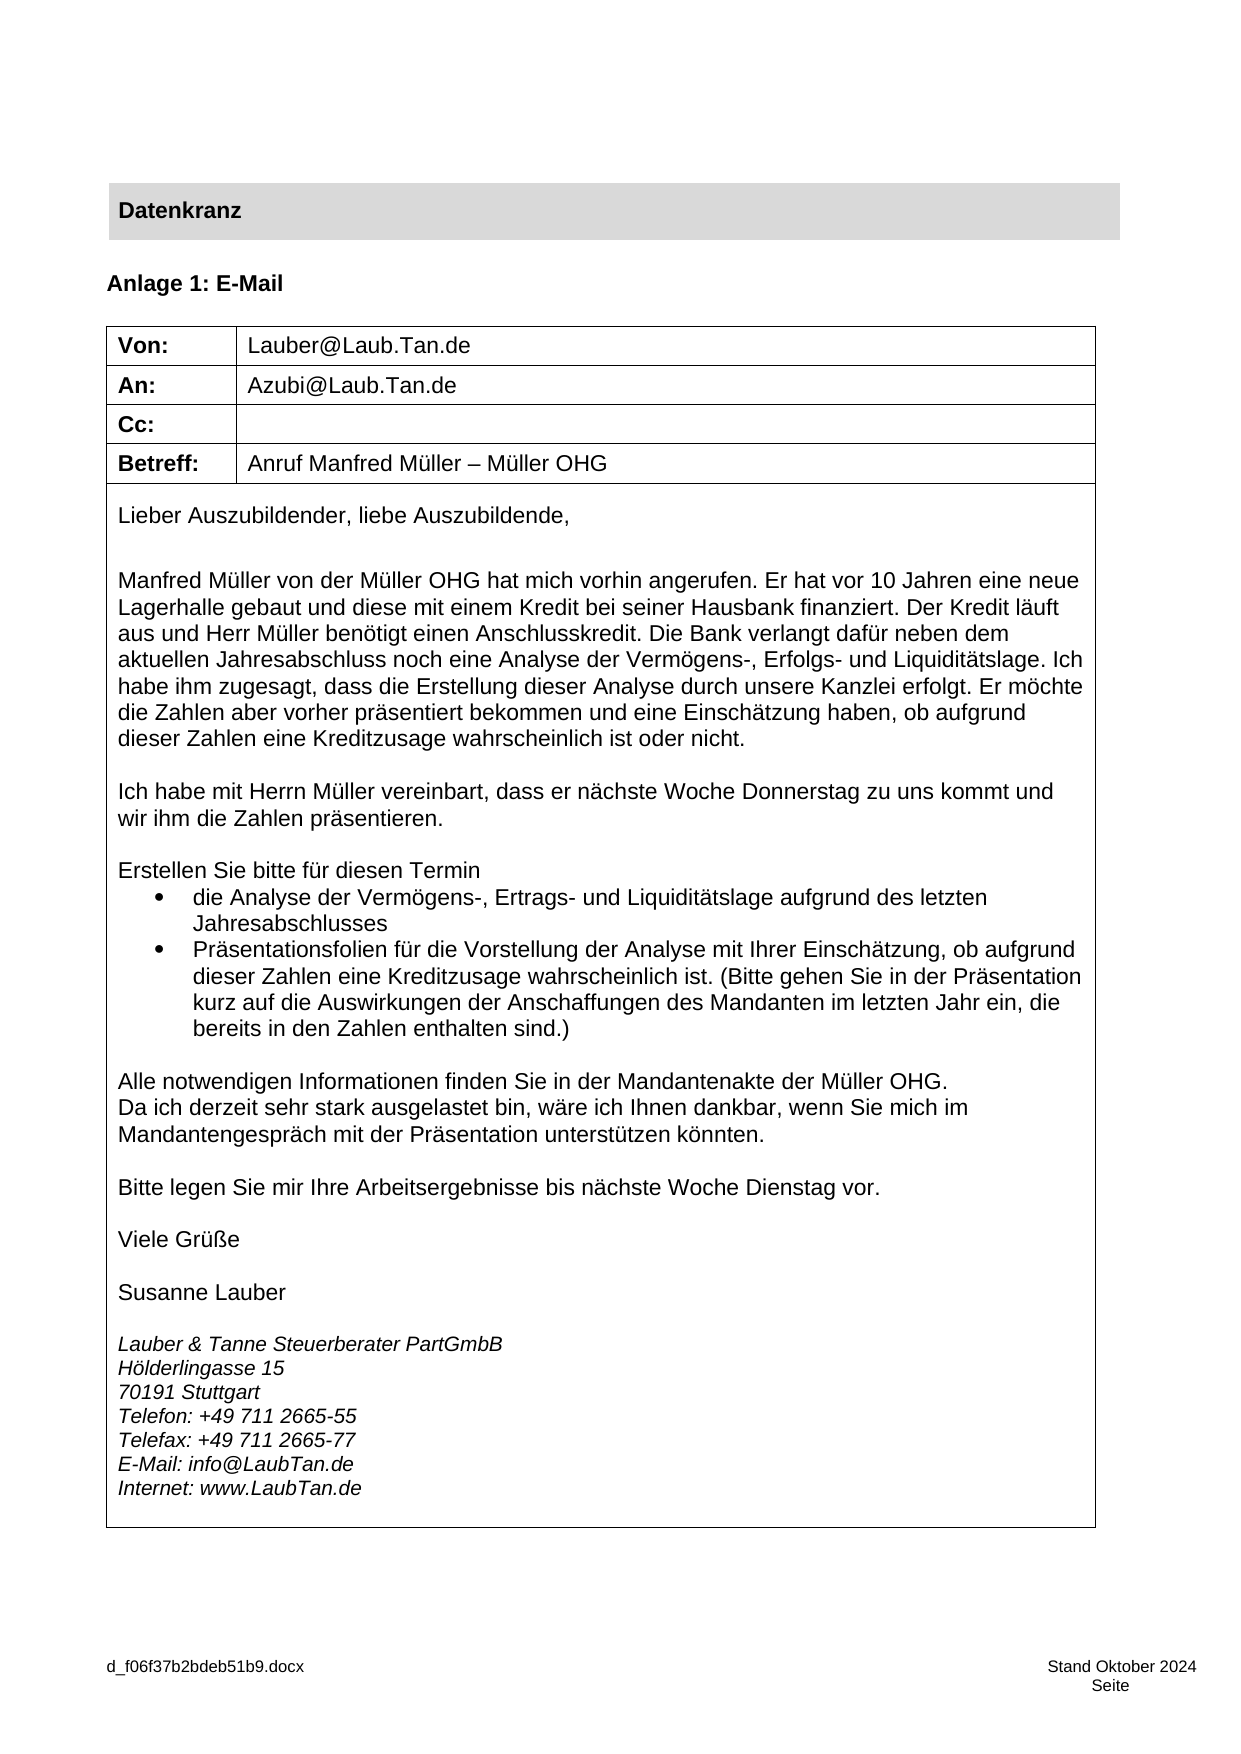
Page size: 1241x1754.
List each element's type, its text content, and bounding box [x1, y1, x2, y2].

table_cell Lieber Auszubildender, liebe Auszubildende, Manfred Müller von der Müller OHG hat mich vorhin angerufen. Er hat vor 10 Jahren eine neue Lagerhalle gebaut und diese mit einem Kredit bei seiner Hausbank finanziert. Der Kredit läuft aus und Herr Müller benötigt einen Anschlusskredit. Die Bank verlangt dafür neben dem aktuellen Jahresabschluss noch eine Analyse der Vermögens-, Erfolgs- und Liquiditätslage. Ich habe ihm zugesagt, dass die Erstellung dieser Analyse durch unsere Kanzlei erfolgt. Er möchte die Zahlen aber vorher präsentiert bekommen und eine Einschätzung haben, ob aufgrund dieser Zahlen eine Kreditzusage wahrscheinlich ist oder nicht. Ich habe mit Herrn Müller vereinbart, dass er nächste Woche Donnerstag zu uns kommt und wir ihm die Zahlen präsentieren. Erstellen Sie bitte für diesen Termin die Analyse der Vermögens-, Ertrags- und Liquiditätslage aufgrund des letzten Jahresabschlusses Präsentationsfolien für die Vorstellung der Analyse mit Ihrer Einschätzung, ob aufgrund dieser Zahlen eine Kreditzusage wahrscheinlich ist. (Bitte gehen Sie in der Präsentation kurz auf die Auswirkungen der Anschaffungen des Mandanten im letzten Jahr ein, die bereits in den Zahlen enthalten sind.) Alle notwendigen Informationen finden Sie in der Mandantenakte der Müller OHG. Da ich derzeit sehr stark ausgelastet bin, wäre ich Ihnen dankbar, wenn Sie mich im Mandantengespräch mit der Präsentation unterstützen könnten. Bitte legen Sie mir Ihre Arbeitsergebnisse bis nächste Woche Dienstag vor. Viele Grüße Susanne Lauber Lauber & Tanne Steuerberater PartGmbB Hölderlingasse 15 70191 Stuttgart Telefon: +49 711 2665-55 Telefax: +49 711 2665-77 E-Mail: info@LaubTan.de Internet: www.LaubTan.de [107, 484, 1095, 1527]
table_cell Betreff: [107, 444, 236, 483]
table_cell Cc: [107, 405, 236, 443]
text Datenkranz [110, 185, 1119, 239]
table_cell Azubi@Laub.Tan.de [237, 366, 1095, 404]
table_cell Anruf Manfred Müller – Müller OHG [237, 444, 1095, 483]
table_cell An: [107, 366, 236, 404]
text Anlage 1: E-Mail [106, 270, 1122, 297]
table_header Von: [107, 327, 236, 365]
table_header Lauber@Laub.Tan.de [237, 327, 1095, 365]
table_cell [237, 405, 1095, 443]
